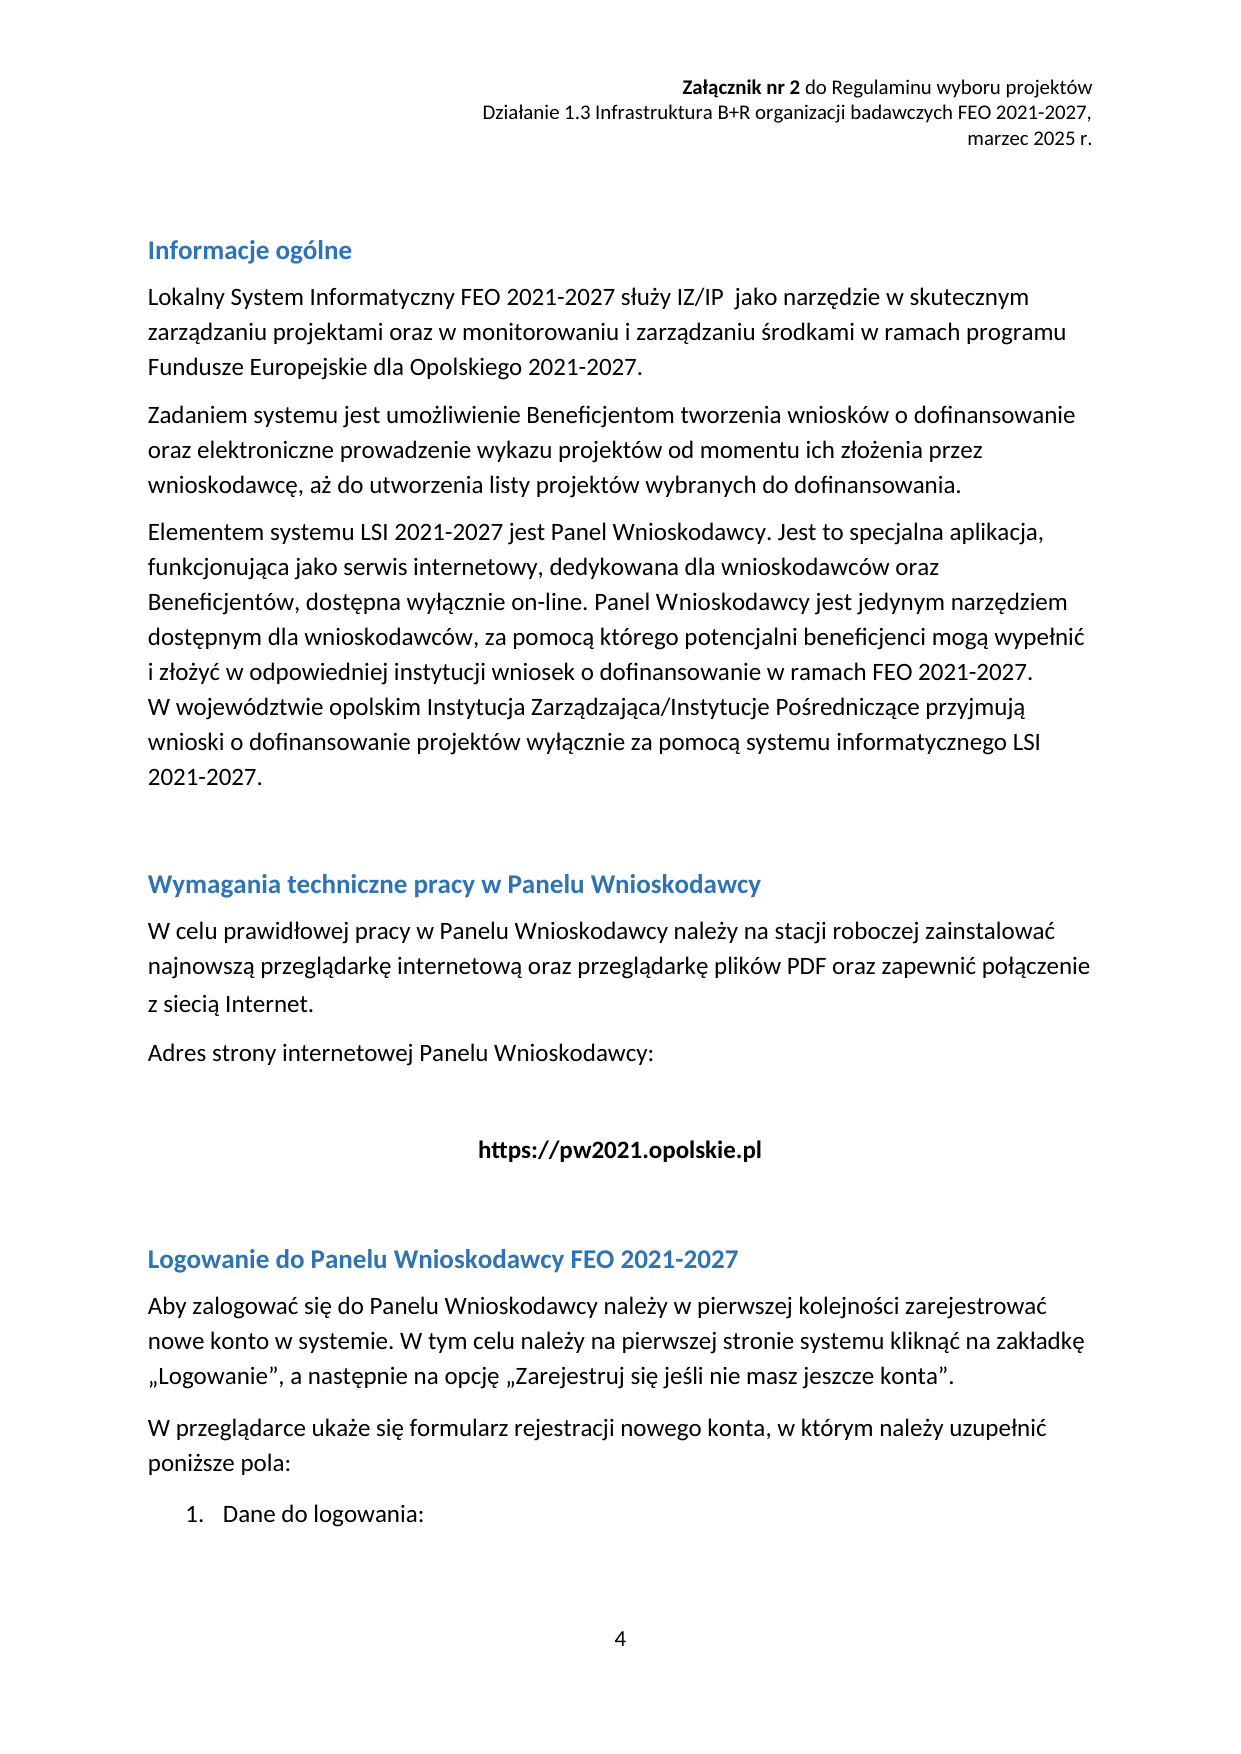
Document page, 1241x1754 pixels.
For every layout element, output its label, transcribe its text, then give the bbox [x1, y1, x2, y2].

subtitle Wymagania techniczne pracy w Panelu Wnioskodawcy [148, 867, 1092, 900]
text Lokalny System Informatyczny FEO 2021-2027 służy IZ/IP jako narzędzie w skutecznym zarządzaniu projektami oraz w monitorowaniu i zarządzaniu środkami w ramach programu Fundusze Europejskie dla Opolskiego 2021-2027. [148, 281, 1092, 382]
text Zadaniem systemu jest umożliwienie Beneficjentom tworzenia wniosków o dofinansowanie oraz elektroniczne prowadzenie wykazu projektów od momentu ich złożenia przez wnioskodawcę, aż do utworzenia listy projektów wybranych do dofinansowania. [148, 399, 1092, 499]
text Aby zalogować się do Panelu Wnioskodawcy należy w pierwszej kolejności zarejestrować nowe konto w systemie. W tym celu należy na pierwszej stronie systemu kliknąć na zakładkę „Logowanie”, a następnie na opcję „Zarejestruj się jeśli nie masz jeszcze konta”. [148, 1290, 1092, 1391]
text Adres strony internetowej Panelu Wnioskodawcy: [148, 1037, 1092, 1068]
subtitle Informacje ogólne [148, 233, 1092, 266]
subtitle Logowanie do Panelu Wnioskodawcy FEO 2021-2027 [148, 1242, 1092, 1275]
list Dane do logowania: [185, 1498, 1092, 1529]
text W celu prawidłowej pracy w Panelu Wnioskodawcy należy na stacji roboczej zainstalować najnowszą przeglądarkę internetową oraz przeglądarkę plików PDF oraz zapewnić połączenie z siecią Internet. [148, 915, 1092, 1020]
text Elementem systemu LSI 2021-2027 jest Panel Wnioskodawcy. Jest to specjalna aplikacja, funkcjonująca jako serwis internetowy, dedykowana dla wnioskodawców oraz Beneficjentów, dostępna wyłącznie on-line. Panel Wnioskodawcy jest jedynym narzędziem dostępnym dla wnioskodawców, za pomocą którego potencjalni beneficjenci mogą wypełnić i złożyć w odpowiedniej instytucji wniosek o dofinansowanie w ramach FEO 2021-2027. W województwie opolskim Instytucja Zarządzająca/Instytucje Pośredniczące przyjmują wnioski o dofinansowanie projektów wyłącznie za pomocą systemu informatycznego LSI 2021-2027. [148, 516, 1092, 792]
text W przeglądarce ukaże się formularz rejestracji nowego konta, w którym należy uzupełnić poniższe pola: [148, 1412, 1092, 1477]
text https://pw2021.opolskie.pl [148, 1134, 1092, 1165]
